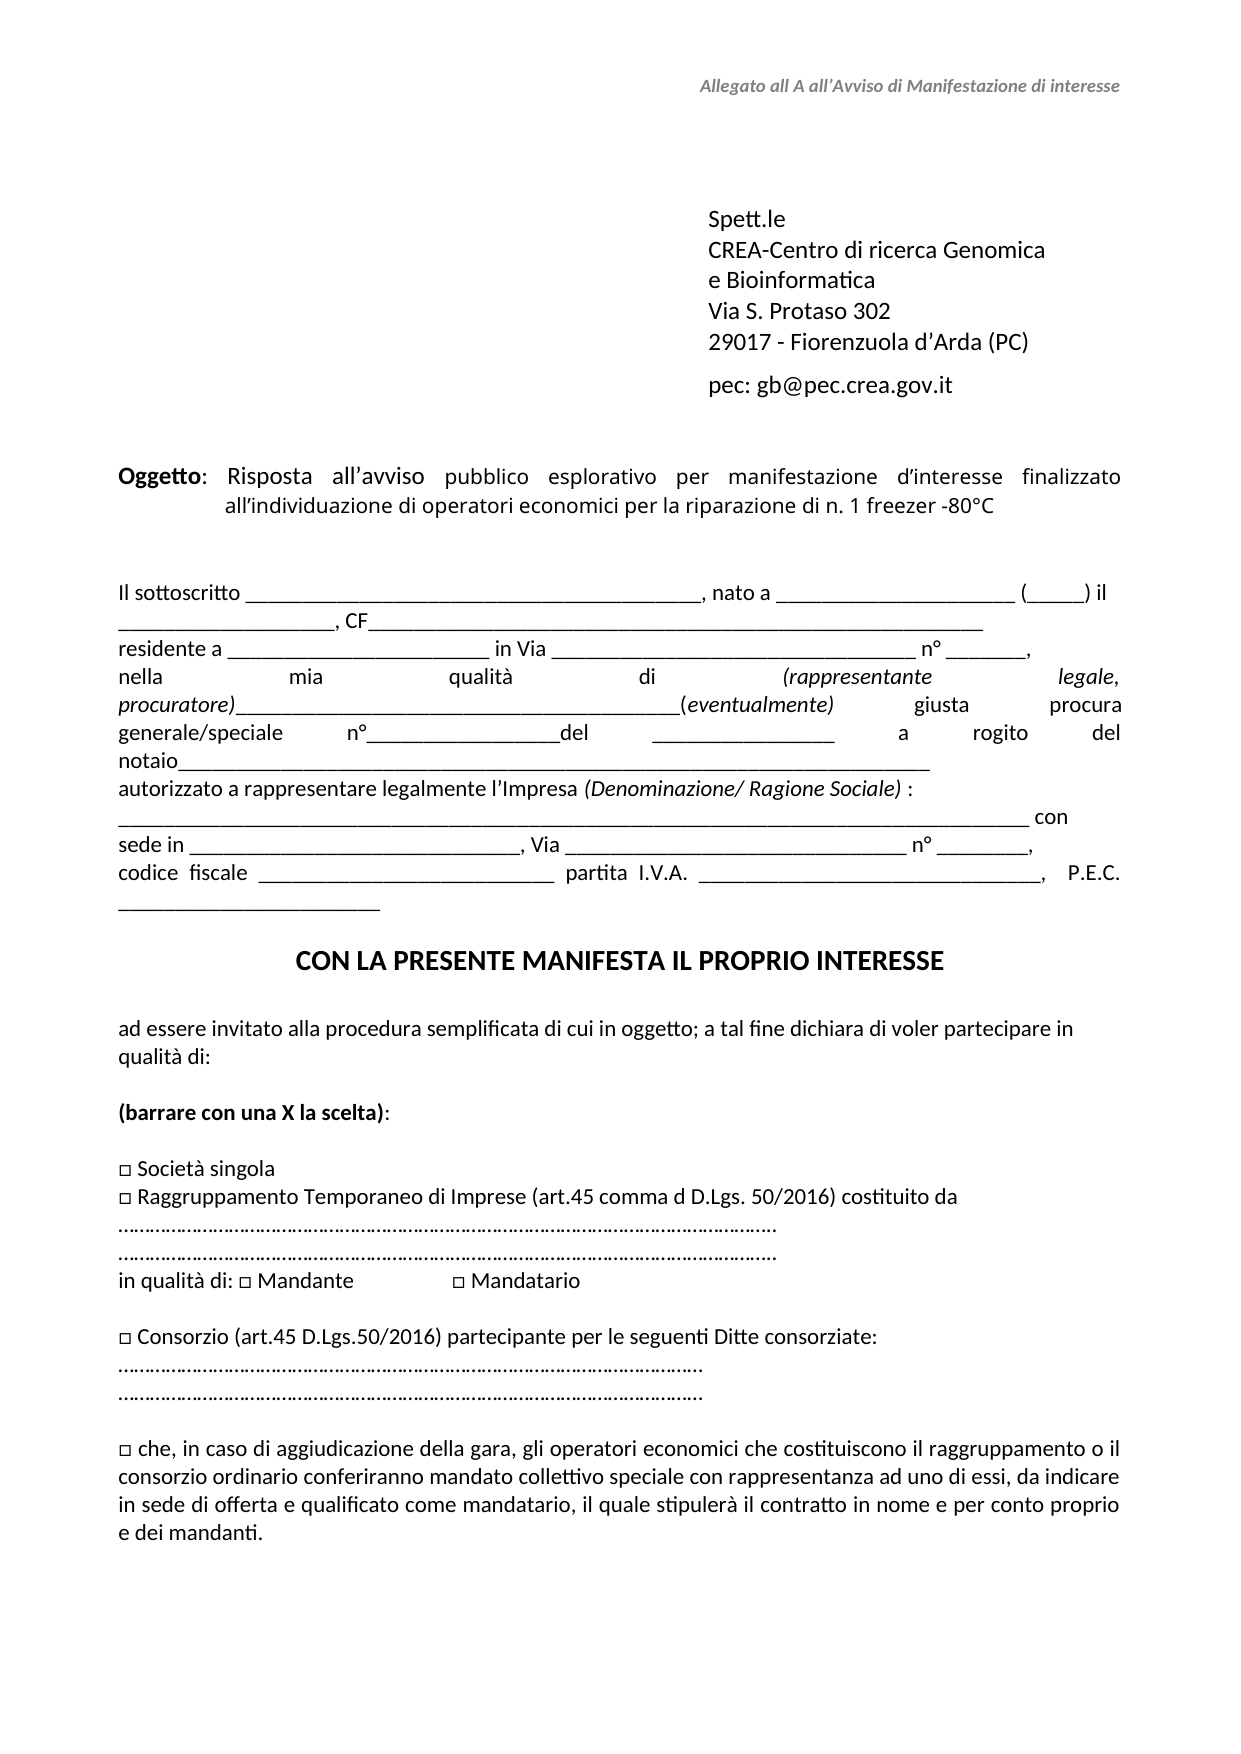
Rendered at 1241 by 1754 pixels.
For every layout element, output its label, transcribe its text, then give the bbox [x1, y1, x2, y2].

text □ Consorzio (art.45 D.Lgs.50/2016) partecipante per le seguenti Ditte consorziate: [118, 1322, 1122, 1350]
text □ che, in caso di aggiudicazione della gara, gli operatori economici che costituiscono il raggruppamento o il consorzio ordinario conferiranno mandato collettivo speciale con rappresentanza ad uno di essi, da indicare in sede di offerta e qualificato come mandatario, il quale stipulerà il contratto in nome e per conto proprio e dei mandanti. [118, 1434, 1122, 1546]
text Oggetto: Risposta all’avviso pubblico esplorativo per manifestazione d’interesse finalizzato all’individuazione di operatori economici per la riparazione di n. 1 freezer -80°C [118, 460, 1122, 519]
text ………………………………………………………………………………………………… [118, 1378, 1122, 1406]
text e Bioinformatica [118, 265, 1122, 295]
text residente a _______________________ in Via ________________________________ n° _______, [118, 634, 1122, 662]
text □ Società singola [118, 1154, 1122, 1182]
text Il sottoscritto ________________________________________, nato a _____________________ (_____) il ___________________, CF______________________________________________________ [118, 578, 1122, 634]
text CREA-Centro di ricerca Genomica [118, 234, 1122, 265]
text (barrare con una X la scelta): [118, 1098, 1122, 1126]
text in qualità di: □ Mandante □ Mandatario [118, 1266, 1122, 1294]
text Spett.le [634, 204, 1122, 234]
text …………………………………………………………………………………………………………….. [118, 1238, 1122, 1266]
text autorizzato a rappresentare legalmente l’Impresa (Denominazione/ Ragione Sociale) : [118, 774, 1122, 802]
text sede in _____________________________, Via ______________________________ n° ________, [118, 830, 1122, 858]
text ________________________________________________________________________________ con [118, 802, 1122, 830]
text □ Raggruppamento Temporaneo di Imprese (art.45 comma d D.Lgs. 50/2016) costituito da [118, 1182, 1122, 1210]
text nella mia qualità di (rappresentante legale, procuratore)_______________________________________(eventualmente) giusta procura generale/speciale n°_________________del ________________ a rogito del notaio__________________________________________________________________ [118, 662, 1122, 774]
text pec: gb@pec.crea.gov.it [118, 369, 1122, 399]
text codice fiscale __________________________ partita I.V.A. ______________________________, P.E.C. _______________________ [118, 858, 1122, 914]
text …………………………………………………………………………………………………………….. [118, 1210, 1122, 1238]
text Via S. Protaso 302 [118, 295, 1122, 326]
text ad essere invitato alla procedura semplificata di cui in oggetto; a tal fine dichiara di voler partecipare in qualità di: [118, 1014, 1122, 1070]
text 29017 - Fiorenzuola d’Arda (PC) [118, 326, 1122, 356]
text ………………………………………………………………………………………………… [118, 1350, 1122, 1378]
text CON LA PRESENTE MANIFESTA IL PROPRIO INTERESSE [118, 942, 1122, 978]
